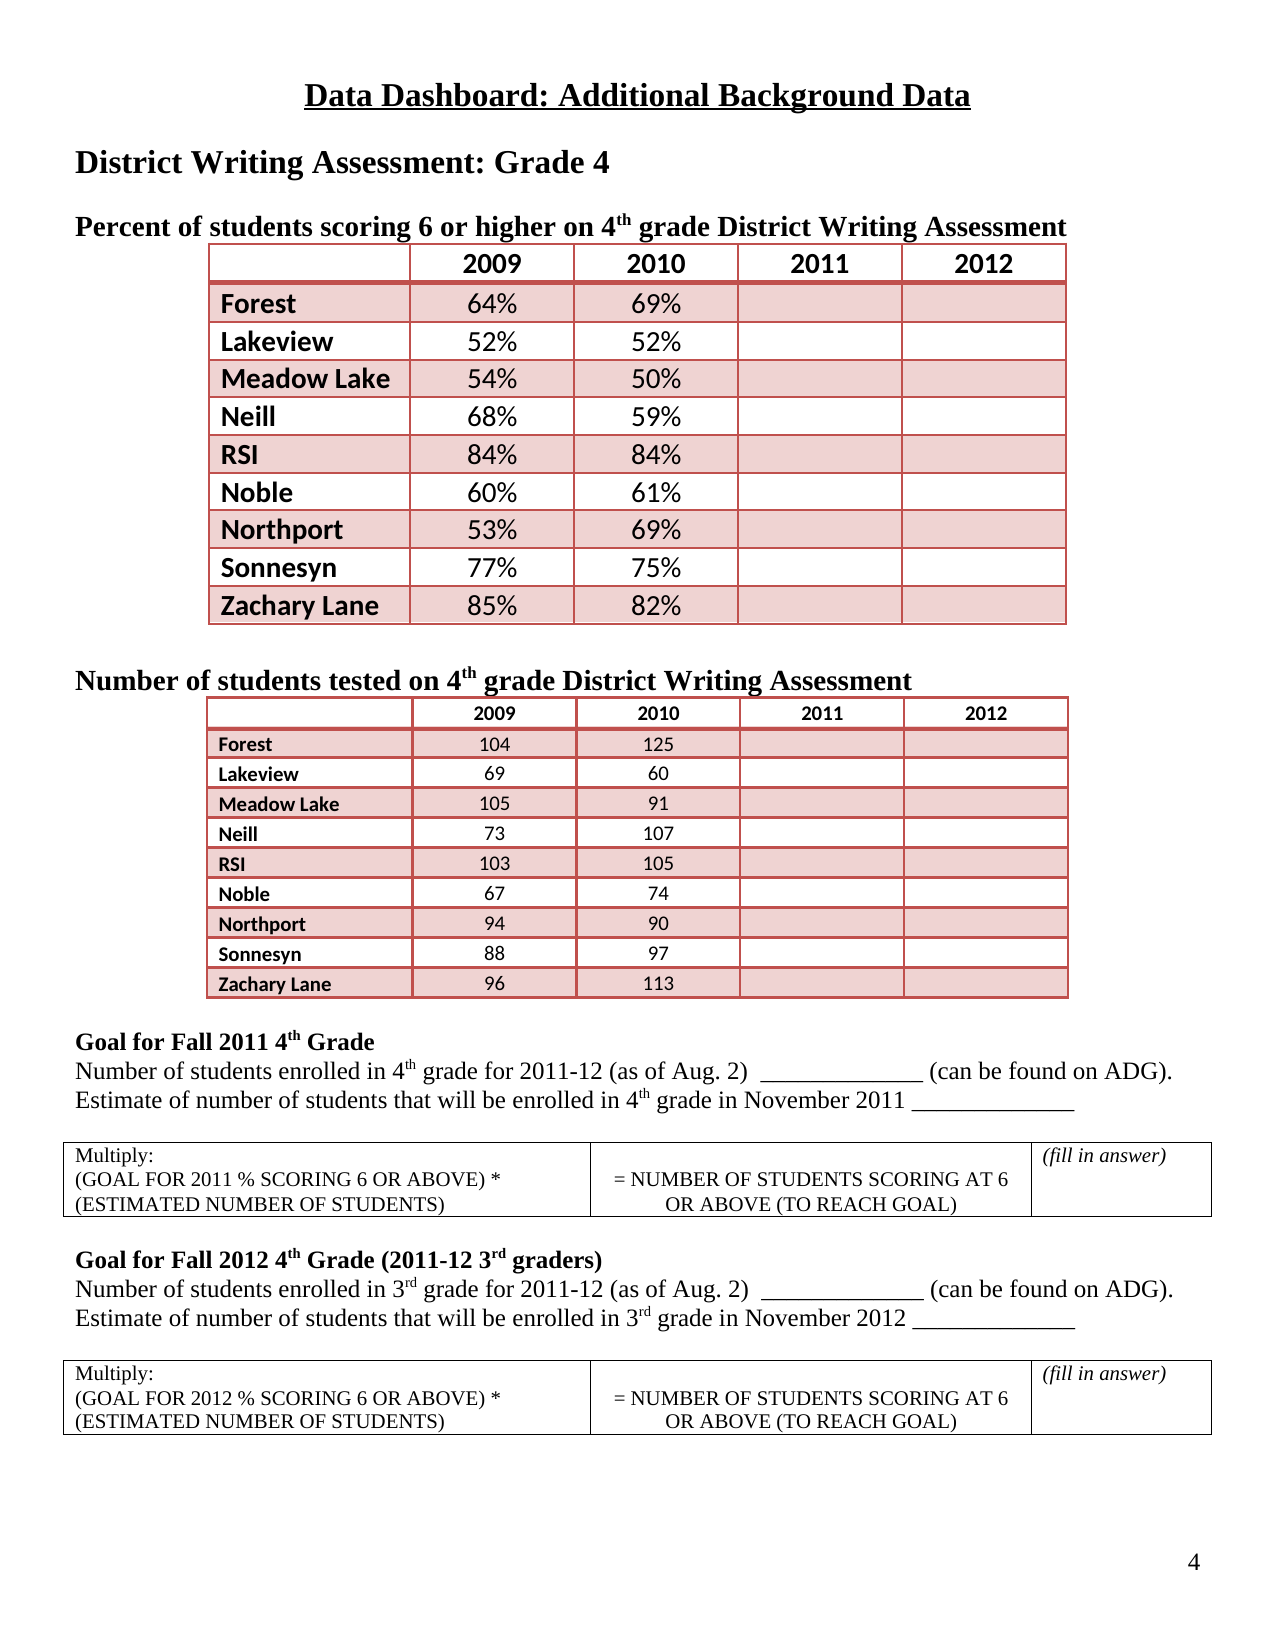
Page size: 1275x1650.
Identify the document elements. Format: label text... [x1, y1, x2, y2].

table_cell 64% [411, 285, 573, 321]
table_cell [903, 474, 1065, 509]
table_cell 77% [411, 549, 573, 585]
table_cell [741, 731, 903, 756]
table_cell [905, 879, 1067, 906]
table_cell [905, 759, 1067, 786]
table_cell 73 [414, 819, 575, 846]
table_cell 60 [578, 759, 739, 786]
table_cell Meadow Lake [210, 361, 409, 396]
table_cell 74 [578, 879, 739, 906]
table_cell [905, 939, 1067, 966]
table_cell [741, 969, 903, 996]
table_cell 103 [414, 849, 575, 876]
table_cell Northport [210, 511, 409, 547]
table_cell [905, 849, 1067, 876]
table_cell [739, 398, 901, 434]
table_header (fill in answer) [1032, 1361, 1211, 1433]
table_header 2011 [739, 245, 901, 280]
table_cell Noble [210, 474, 409, 509]
table_header 2010 [578, 699, 739, 726]
table_cell [741, 879, 903, 906]
table_cell 52% [411, 323, 573, 358]
text District Writing Assessment: Grade 4 [75, 142, 1200, 180]
table_cell Sonnesyn [210, 549, 409, 585]
table_cell Northport [208, 909, 411, 936]
table_cell 54% [411, 361, 573, 396]
table_header = NUMBER OF STUDENTS SCORING AT 6 OR ABOVE (TO REACH GOAL) [591, 1143, 1031, 1216]
table_cell Zachary Lane [210, 587, 409, 622]
table_cell [739, 511, 901, 547]
table_cell 59% [575, 398, 737, 434]
text Goal for Fall 2011 4th Grade [75, 1027, 1200, 1056]
table_cell Neill [210, 398, 409, 434]
table_cell 67 [414, 879, 575, 906]
table_cell Zachary Lane [208, 969, 411, 996]
table_cell [903, 436, 1065, 472]
table_cell 84% [411, 436, 573, 472]
table_cell [903, 511, 1065, 547]
table_cell 113 [578, 969, 739, 996]
table_cell [741, 909, 903, 936]
table_cell [741, 819, 903, 846]
table_cell 97 [578, 939, 739, 966]
table_cell [903, 587, 1065, 622]
table_cell Lakeview [208, 759, 411, 786]
table_cell Noble [208, 879, 411, 906]
table_cell 88 [414, 939, 575, 966]
table_header 2010 [575, 245, 737, 280]
table_cell 69% [575, 285, 737, 321]
table_cell 69 [414, 759, 575, 786]
table_cell [903, 323, 1065, 358]
table_cell [905, 789, 1067, 816]
table_cell 94 [414, 909, 575, 936]
table_cell Neill [208, 819, 411, 846]
table_cell 68% [411, 398, 573, 434]
table_cell RSI [208, 849, 411, 876]
table_cell Meadow Lake [208, 789, 411, 816]
text Percent of students scoring 6 or higher on 4th grade District Writing Assessment [75, 209, 1200, 243]
table_header 2011 [741, 699, 903, 726]
table_cell [903, 398, 1065, 434]
table_header (fill in answer) [1032, 1143, 1211, 1216]
table_cell 105 [578, 849, 739, 876]
table_cell Forest [210, 285, 409, 321]
table_cell [903, 285, 1065, 321]
table_cell [903, 361, 1065, 396]
table_cell Sonnesyn [208, 939, 411, 966]
table_cell 52% [575, 323, 737, 358]
table_cell 96 [414, 969, 575, 996]
table_cell Forest [208, 731, 411, 756]
text Number of students enrolled in 4th grade for 2011-12 (as of Aug. 2) _____________ (can be found on ADG). [75, 1056, 1200, 1085]
table_cell 107 [578, 819, 739, 846]
table_cell 105 [414, 789, 575, 816]
table_cell Lakeview [210, 323, 409, 358]
table_cell [903, 549, 1065, 585]
text Number of students enrolled in 3rd grade for 2011-12 (as of Aug. 2) _____________ (can be found on ADG). [75, 1274, 1200, 1303]
table_cell [741, 789, 903, 816]
table_cell [905, 731, 1067, 756]
table_cell RSI [210, 436, 409, 472]
table_header 2012 [905, 699, 1067, 726]
table_cell [905, 969, 1067, 996]
table_cell 82% [575, 587, 737, 622]
table_cell [905, 819, 1067, 846]
table_cell [739, 361, 901, 396]
text Number of students tested on 4th grade District Writing Assessment [75, 663, 1200, 696]
table_cell 91 [578, 789, 739, 816]
table_cell [739, 549, 901, 585]
table_header [208, 699, 411, 726]
table_header 2009 [411, 245, 573, 280]
table_cell [741, 939, 903, 966]
table_cell 53% [411, 511, 573, 547]
table_cell 90 [578, 909, 739, 936]
table_header 2012 [903, 245, 1065, 280]
table_cell [739, 436, 901, 472]
table_cell 61% [575, 474, 737, 509]
table_cell 85% [411, 587, 573, 622]
table_header = NUMBER OF STUDENTS SCORING AT 6 OR ABOVE (TO REACH GOAL) [591, 1361, 1031, 1433]
table_cell 69% [575, 511, 737, 547]
text Estimate of number of students that will be enrolled in 4th grade in November 2011 _____________ [75, 1085, 1200, 1113]
table_cell 104 [414, 731, 575, 756]
table_cell 84% [575, 436, 737, 472]
table_cell [739, 285, 901, 321]
table_cell [741, 759, 903, 786]
table_header Multiply: (GOAL FOR 2012 % SCORING 6 OR ABOVE) * (ESTIMATED NUMBER OF STUDENTS) [64, 1361, 590, 1433]
table_cell 60% [411, 474, 573, 509]
table_cell [739, 474, 901, 509]
table_cell 50% [575, 361, 737, 396]
table_header [210, 245, 409, 280]
table_cell [739, 323, 901, 358]
table_cell [741, 849, 903, 876]
table_cell 75% [575, 549, 737, 585]
table_header 2009 [414, 699, 575, 726]
table_cell [739, 587, 901, 622]
table_header Multiply: (GOAL FOR 2011 % SCORING 6 OR ABOVE) * (ESTIMATED NUMBER OF STUDENTS) [64, 1143, 590, 1216]
text Goal for Fall 2012 4th Grade (2011-12 3rd graders) [75, 1245, 1200, 1274]
text Estimate of number of students that will be enrolled in 3rd grade in November 2012 _____________ [75, 1303, 1200, 1332]
table_cell [905, 909, 1067, 936]
table_cell 125 [578, 731, 739, 756]
